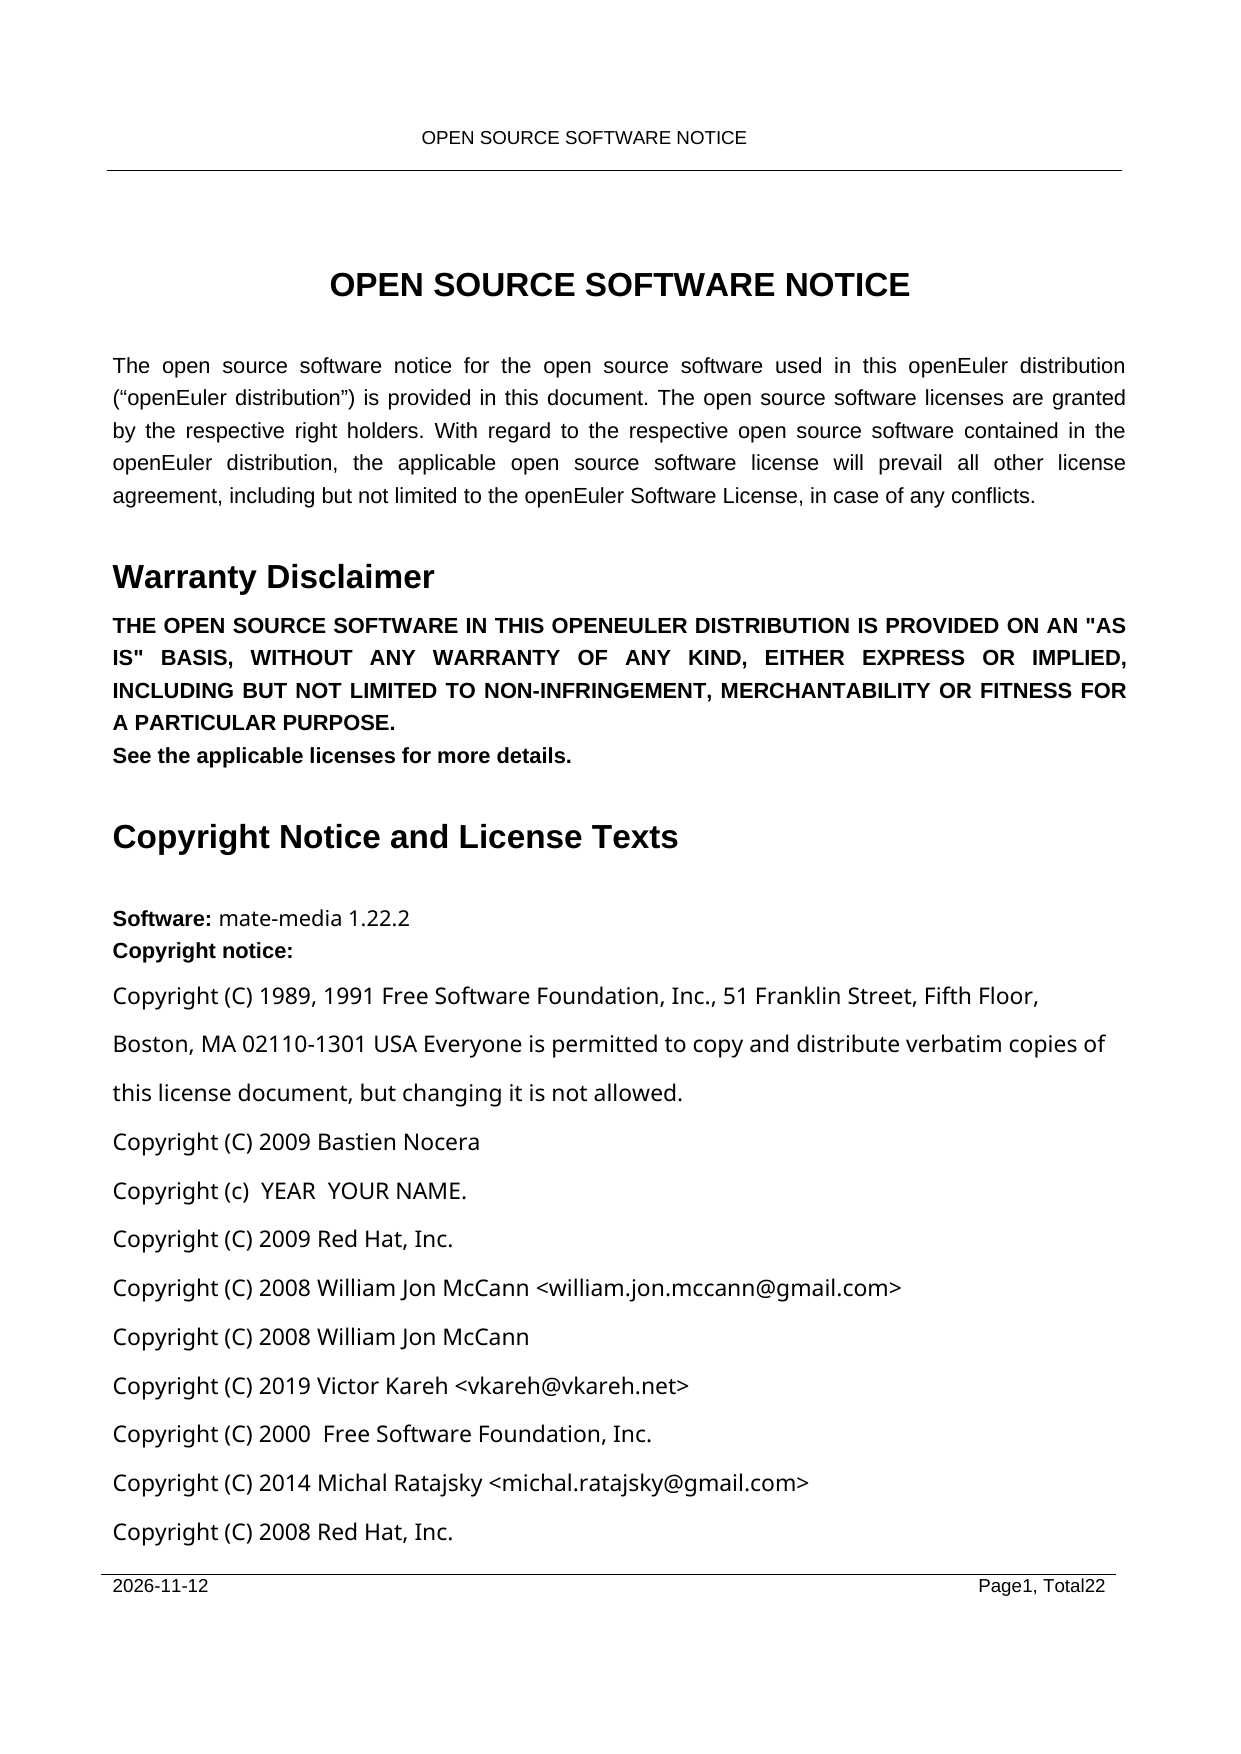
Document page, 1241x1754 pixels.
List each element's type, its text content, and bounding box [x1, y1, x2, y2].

text Copyright Notice and License Texts [112, 804, 1128, 869]
text THE OPEN SOURCE SOFTWARE IN THIS OPENEULER DISTRIBUTION IS PROVIDED ON AN "AS IS" BASIS, WITHOUT ANY WARRANTY OF ANY KIND, EITHER EXPRESS OR IMPLIED, INCLUDING BUT NOT LIMITED TO NON-INFRINGEMENT, MERCHANTABILITY OR FITNESS FOR A PARTICULAR PURPOSE. See the applicable licenses for more details. [112, 609, 1128, 771]
text Warranty Disclaimer [112, 544, 1128, 609]
text OPEN SOURCE SOFTWARE NOTICE [112, 251, 1128, 316]
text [112, 979, 1128, 1548]
text Copyright notice: [112, 934, 1128, 966]
text The open source software notice for the open source software used in this openEuler distribution (“openEuler distribution”) is provided in this document. The open source software licenses are granted by the respective right holders. With regard to the respective open source software contained in the openEuler distribution, the applicable open source software license will prevail all other license agreement, including but not limited to the openEuler Software License, in case of any conflicts. [112, 349, 1128, 511]
text Software: mate-media 1.22.2 [112, 901, 1128, 934]
